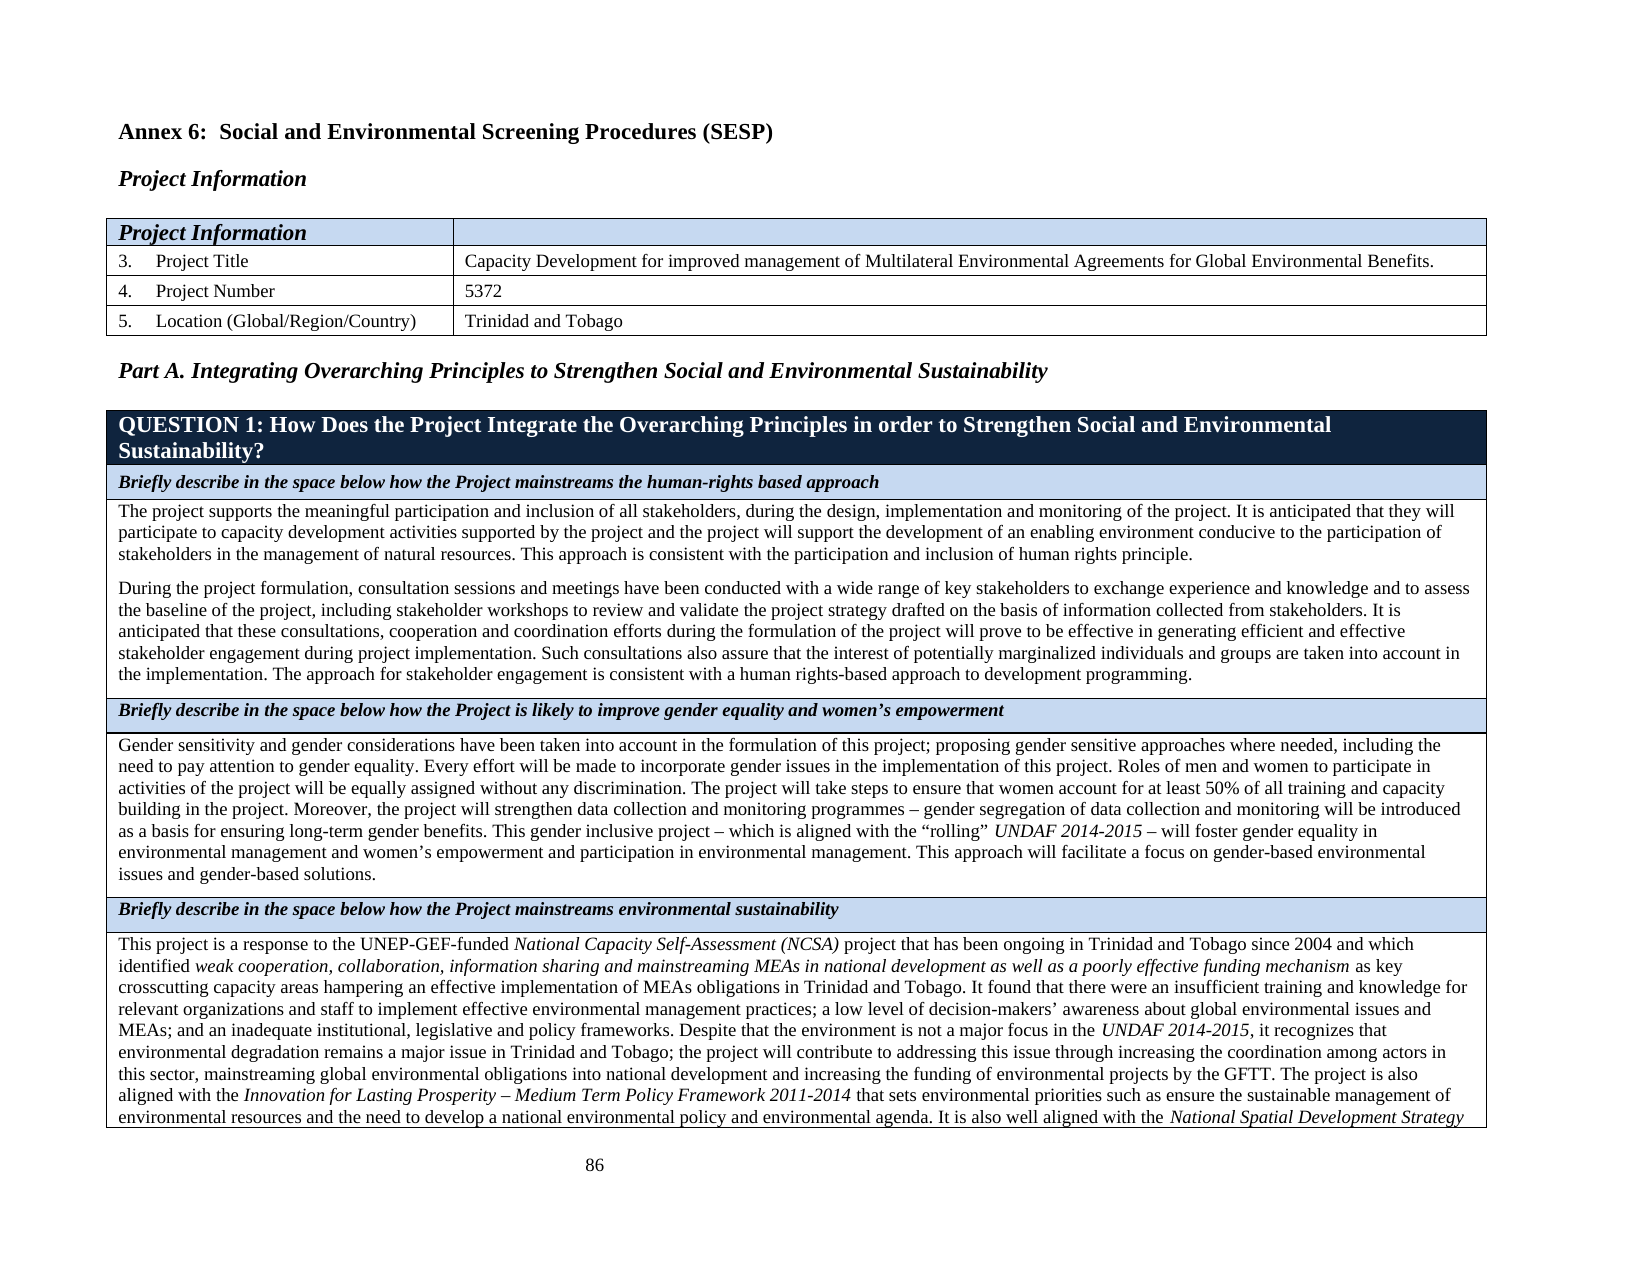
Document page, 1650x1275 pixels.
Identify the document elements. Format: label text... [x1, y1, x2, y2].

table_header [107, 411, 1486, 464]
text Project Information [118, 165, 1532, 192]
text Part A. Integrating Overarching Principles to Strengthen Social and Environmental Sustainability [118, 357, 1532, 384]
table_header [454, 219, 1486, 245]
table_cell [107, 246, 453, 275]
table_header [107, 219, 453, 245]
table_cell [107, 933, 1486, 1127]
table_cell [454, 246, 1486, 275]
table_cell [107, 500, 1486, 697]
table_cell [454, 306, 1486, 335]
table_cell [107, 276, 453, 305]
subtitle Annex 6: Social and Environmental Screening Procedures (SESP) [118, 118, 1532, 144]
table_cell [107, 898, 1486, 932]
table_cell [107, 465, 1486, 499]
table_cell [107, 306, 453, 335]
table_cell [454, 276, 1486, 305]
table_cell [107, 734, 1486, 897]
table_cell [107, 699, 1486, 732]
